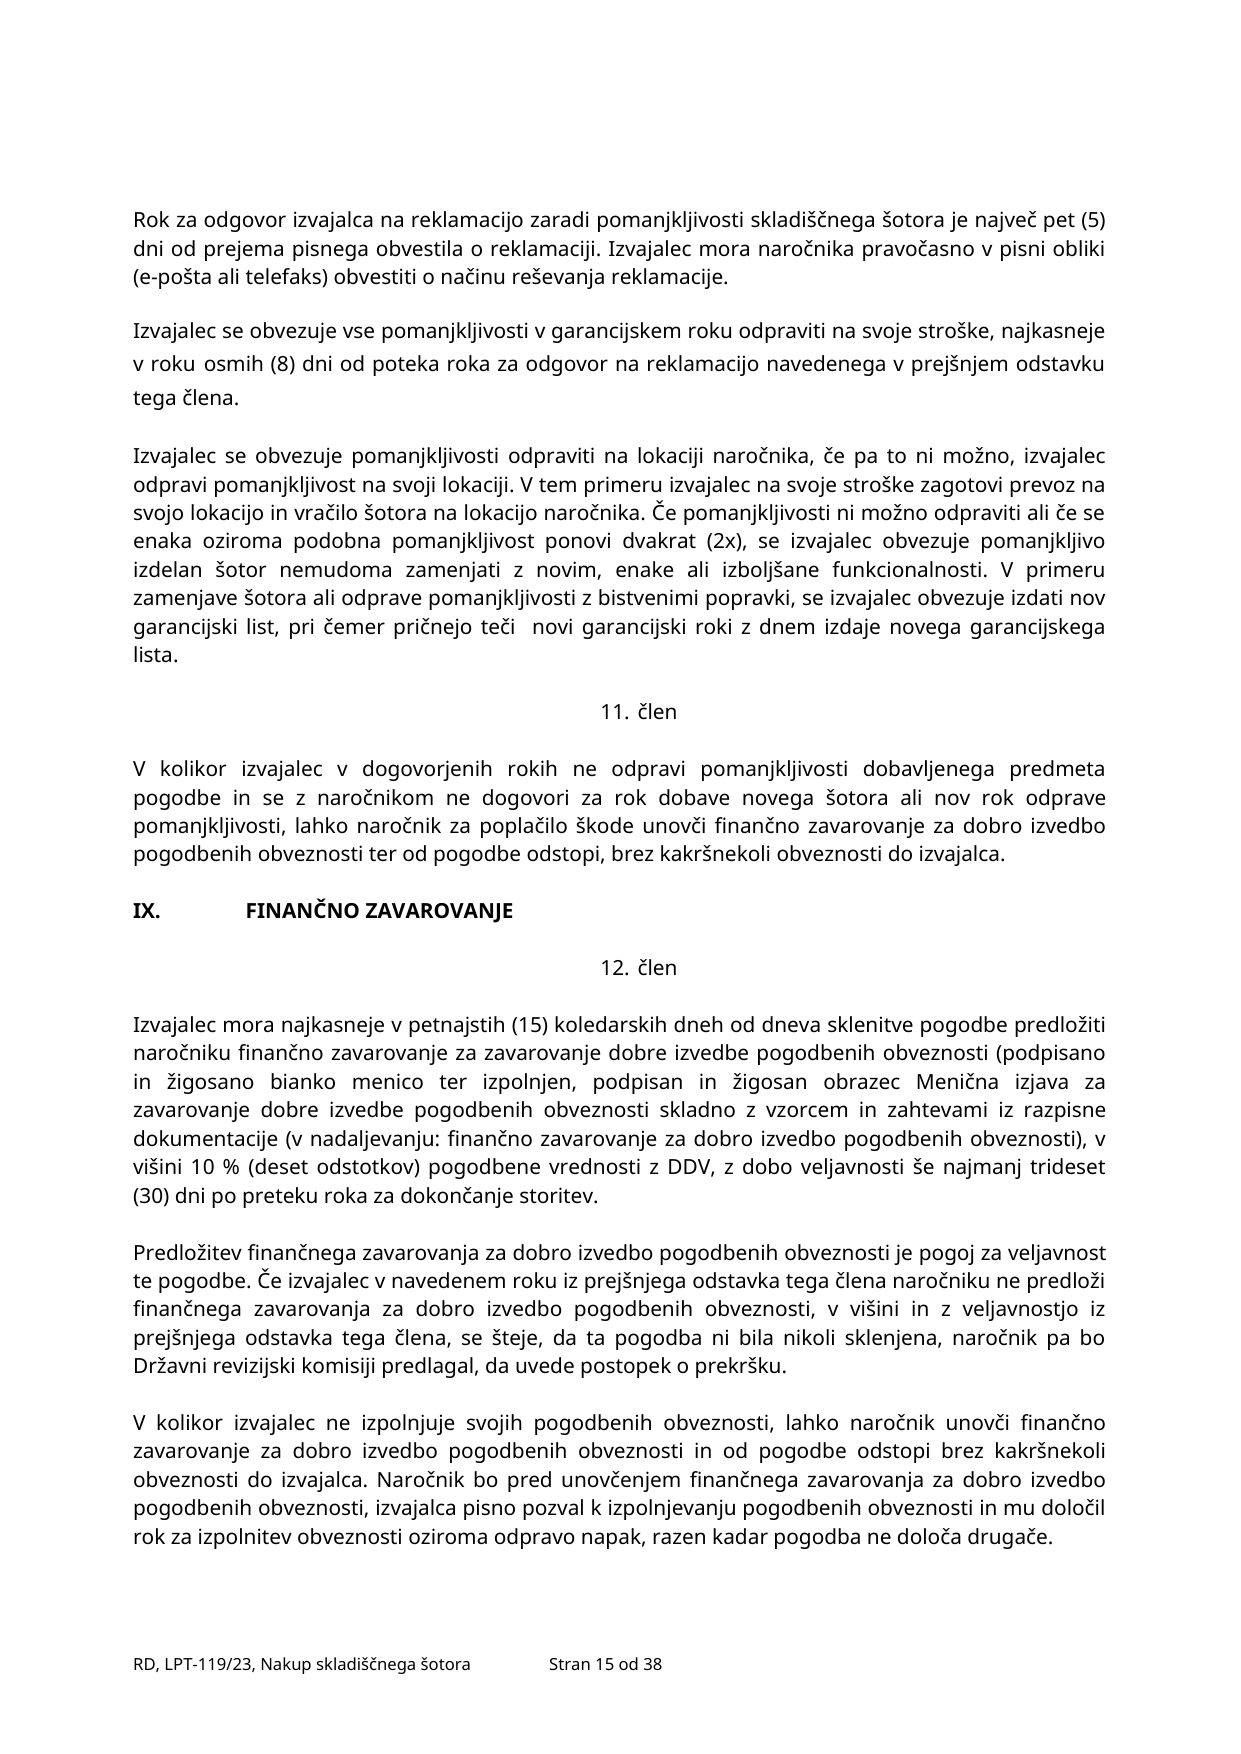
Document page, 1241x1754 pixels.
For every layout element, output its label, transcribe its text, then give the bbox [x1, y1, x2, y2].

list člen [170, 697, 1107, 726]
text Izvajalec se obvezuje vse pomanjkljivosti v garancijskem roku odpraviti na svoje stroške, najkasneje v roku osmih (8) dni od poteka roka za odgovor na reklamacijo navedenega v prejšnjem odstavku tega člena. [133, 316, 1107, 413]
text V kolikor izvajalec v dogovorjenih rokih ne odpravi pomanjkljivosti dobavljenega predmeta pogodbe in se z naročnikom ne dogovori za rok dobave novega šotora ali nov rok odprave pomanjkljivosti, lahko naročnik za poplačilo škode unovči finančno zavarovanje za dobro izvedbo pogodbenih obveznosti ter od pogodbe odstopi, brez kakršnekoli obveznosti do izvajalca. [133, 754, 1107, 868]
list člen [170, 953, 1107, 982]
list FINANČNO ZAVAROVANJE [133, 896, 1107, 925]
text V kolikor izvajalec ne izpolnjuje svojih pogodbenih obveznosti, lahko naročnik unovči finančno zavarovanje za dobro izvedbo pogodbenih obveznosti in od pogodbe odstopi brez kakršnekoli obveznosti do izvajalca. Naročnik bo pred unovčenjem finančnega zavarovanja za dobro izvedbo pogodbenih obveznosti, izvajalca pisno pozval k izpolnjevanju pogodbenih obveznosti in mu določil rok za izpolnitev obveznosti oziroma odpravo napak, razen kadar pogodba ne določa drugače. [133, 1408, 1107, 1550]
text Izvajalec se obvezuje pomanjkljivosti odpraviti na lokaciji naročnika, če pa to ni možno, izvajalec odpravi pomanjkljivost na svoji lokaciji. V tem primeru izvajalec na svoje stroške zagotovi prevoz na svojo lokacijo in vračilo šotora na lokacijo naročnika. Če pomanjkljivosti ni možno odpraviti ali če se enaka oziroma podobna pomanjkljivost ponovi dvakrat (2x), se izvajalec obvezuje pomanjkljivo izdelan šotor nemudoma zamenjati z novim, enake ali izboljšane funkcionalnosti. V primeru zamenjave šotora ali odprave pomanjkljivosti z bistvenimi popravki, se izvajalec obvezuje izdati nov garancijski list, pri čemer pričnejo teči novi garancijski roki z dnem izdaje novega garancijskega lista. [133, 441, 1107, 669]
text Rok za odgovor izvajalca na reklamacijo zaradi pomanjkljivosti skladiščnega šotora je največ pet (5) dni od prejema pisnega obvestila o reklamaciji. Izvajalec mora naročnika pravočasno v pisni obliki (e-pošta ali telefaks) obvestiti o načinu reševanja reklamacije. [133, 206, 1107, 291]
text Predložitev finančnega zavarovanja za dobro izvedbo pogodbenih obveznosti je pogoj za veljavnost te pogodbe. Če izvajalec v navedenem roku iz prejšnjega odstavka tega člena naročniku ne predloži finančnega zavarovanja za dobro izvedbo pogodbenih obveznosti, v višini in z veljavnostjo iz prejšnjega odstavka tega člena, se šteje, da ta pogodba ni bila nikoli sklenjena, naročnik pa bo Državni revizijski komisiji predlagal, da uvede postopek o prekršku. [133, 1238, 1107, 1380]
text Izvajalec mora najkasneje v petnajstih (15) koledarskih dneh od dneva sklenitve pogodbe predložiti naročniku finančno zavarovanje za zavarovanje dobre izvedbe pogodbenih obveznosti (podpisano in žigosano bianko menico ter izpolnjen, podpisan in žigosan obrazec Menična izjava za zavarovanje dobre izvedbe pogodbenih obveznosti skladno z vzorcem in zahtevami iz razpisne dokumentacije (v nadaljevanju: finančno zavarovanje za dobro izvedbo pogodbenih obveznosti), v višini 10 % (deset odstotkov) pogodbene vrednosti z DDV, z dobo veljavnosti še najmanj trideset (30) dni po preteku roka za dokončanje storitev. [133, 1010, 1107, 1209]
